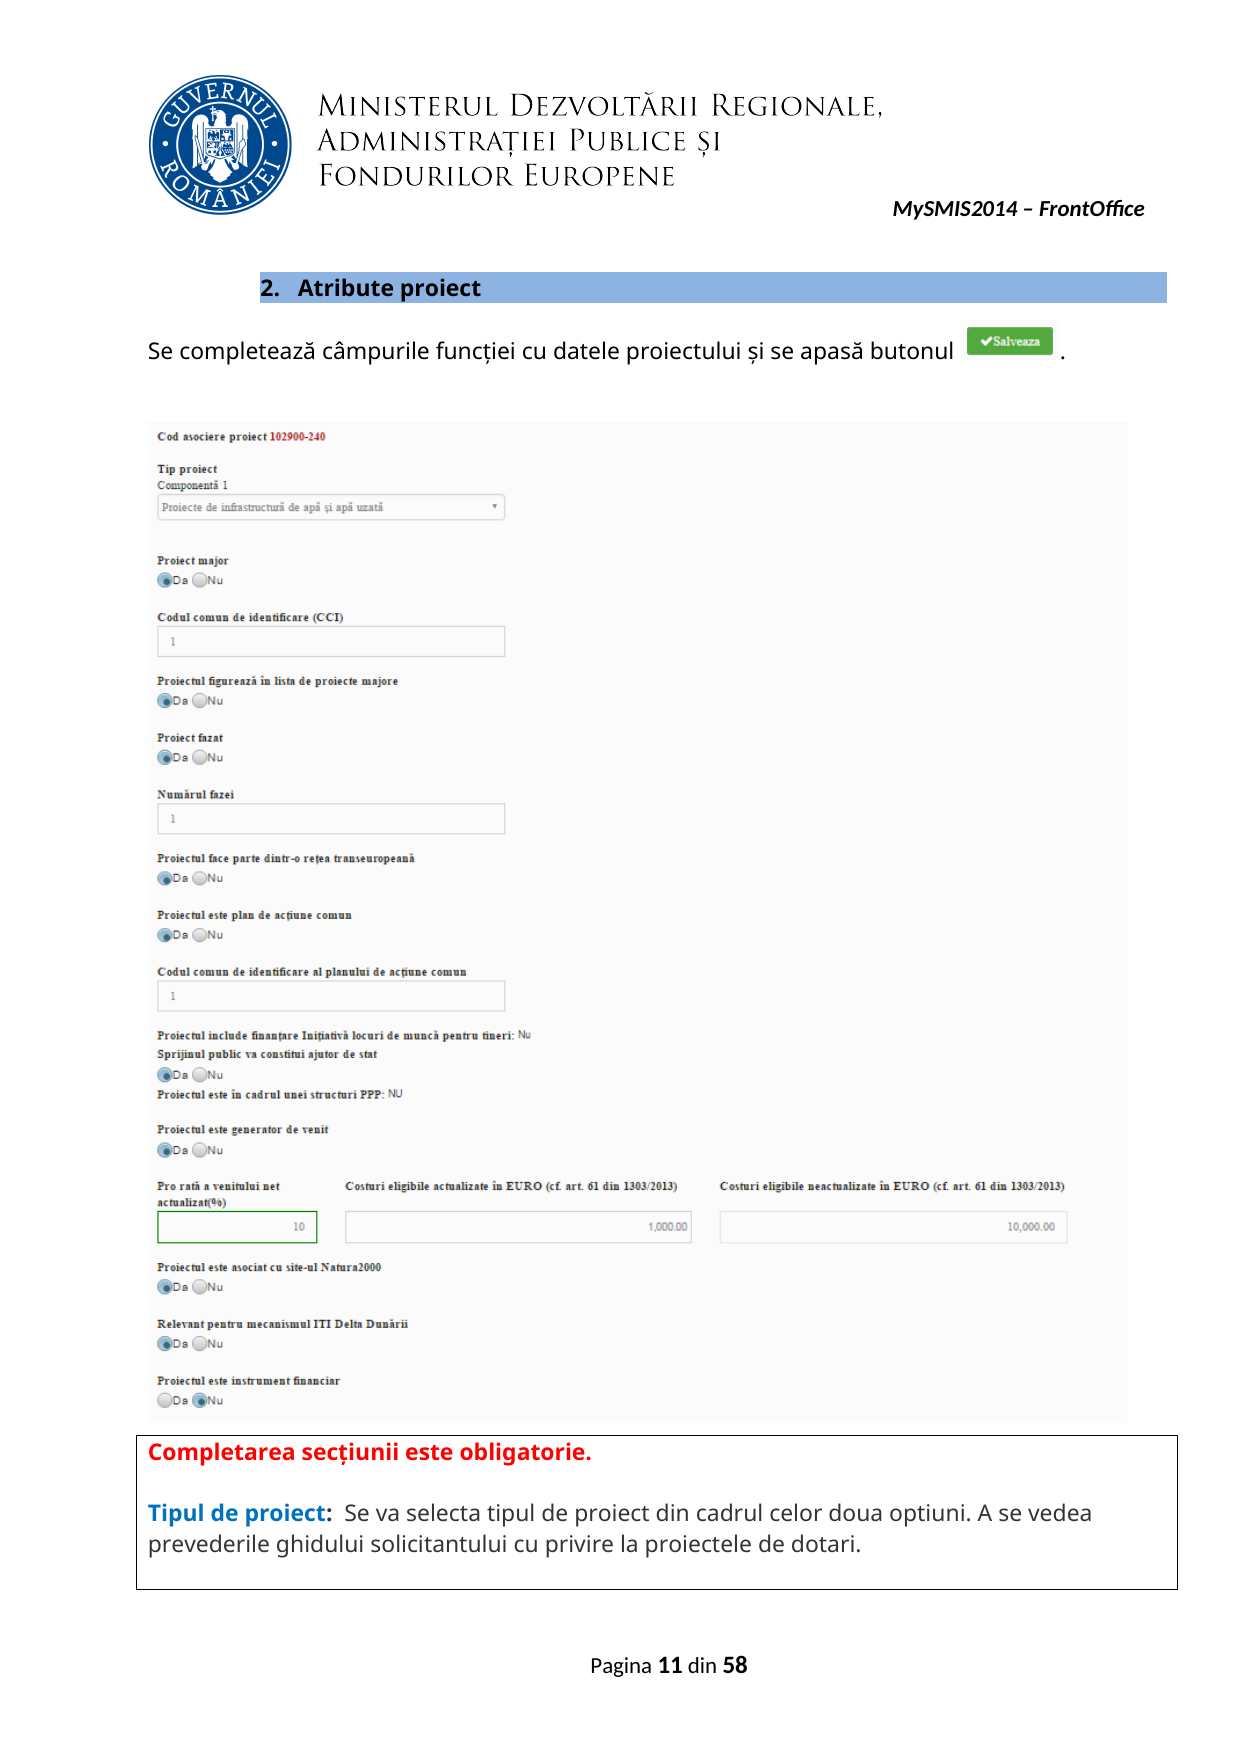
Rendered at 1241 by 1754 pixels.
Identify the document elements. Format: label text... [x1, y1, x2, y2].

subtitle Atribute proiect [260, 272, 1167, 303]
picture [147, 73, 893, 216]
picture [155, 302, 1159, 360]
picture [147, 366, 1159, 1435]
text Se completează câmpurile funcției cu datele proiectului și se apasă butonul . [148, 320, 1167, 366]
